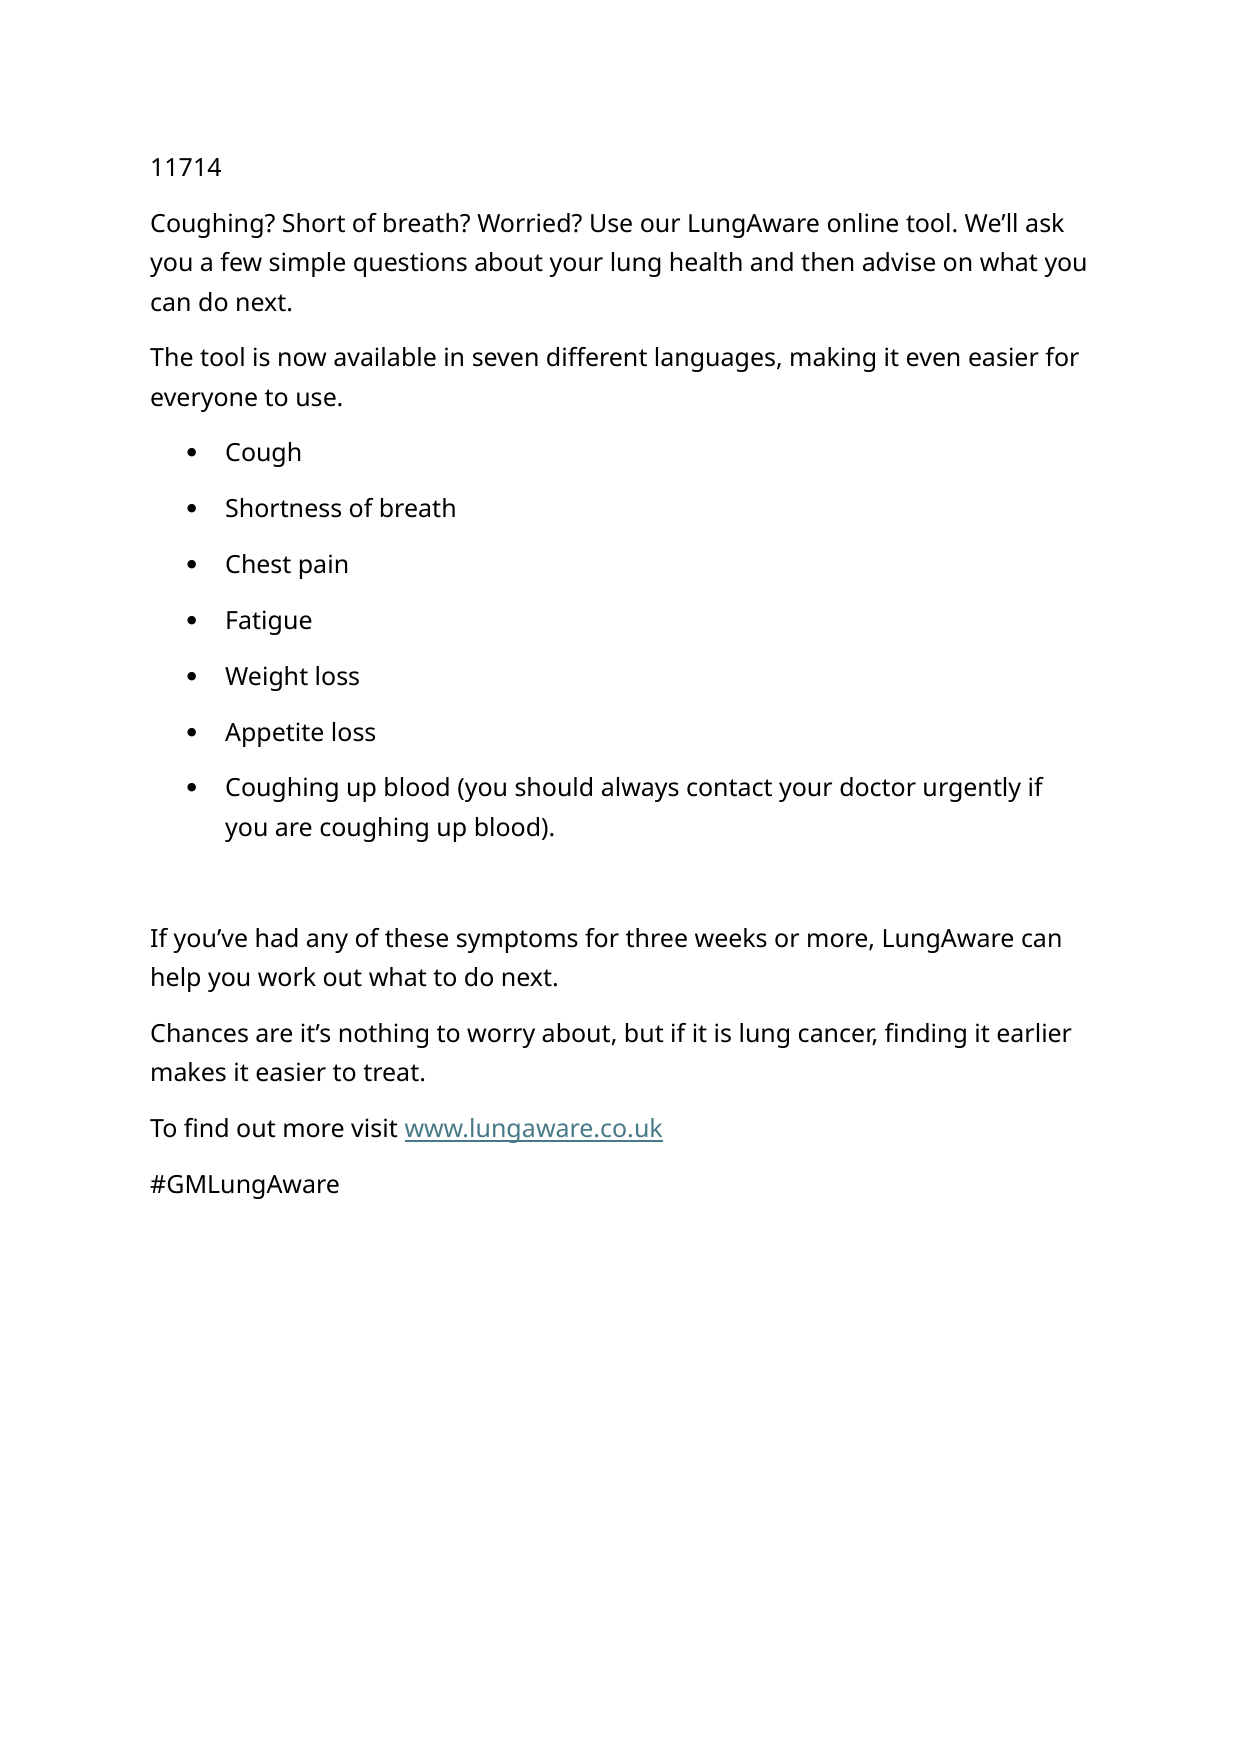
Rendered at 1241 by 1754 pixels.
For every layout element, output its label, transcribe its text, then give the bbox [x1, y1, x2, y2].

text #GMLungAware [150, 1167, 1090, 1201]
list Chest pain [187, 547, 1090, 581]
list Fatigue [187, 602, 1090, 637]
text Coughing? Short of breath? Worried? Use our LungAware online tool. We’ll ask you a few simple questions about your lung health and then advise on what you can do next. [150, 206, 1090, 318]
list Coughing up blood (you should always contact your doctor urgently if you are coughing up blood). [187, 770, 1090, 843]
list Appetite loss [187, 714, 1090, 748]
text To find out more visit www.lungaware.co.uk [150, 1111, 1090, 1145]
text If you’ve had any of these symptoms for three weeks or more, LungAware can help you work out what to do next. [150, 921, 1090, 994]
list Shortness of breath [187, 491, 1090, 525]
list Cough [187, 435, 1090, 469]
list Weight loss [187, 658, 1090, 692]
text 11714 [150, 150, 1090, 184]
text The tool is now available in seven different languages, making it even easier for everyone to use. [150, 340, 1090, 413]
text Chances are it’s nothing to worry about, but if it is lung cancer, finding it earlier makes it easier to treat. [150, 1016, 1090, 1089]
